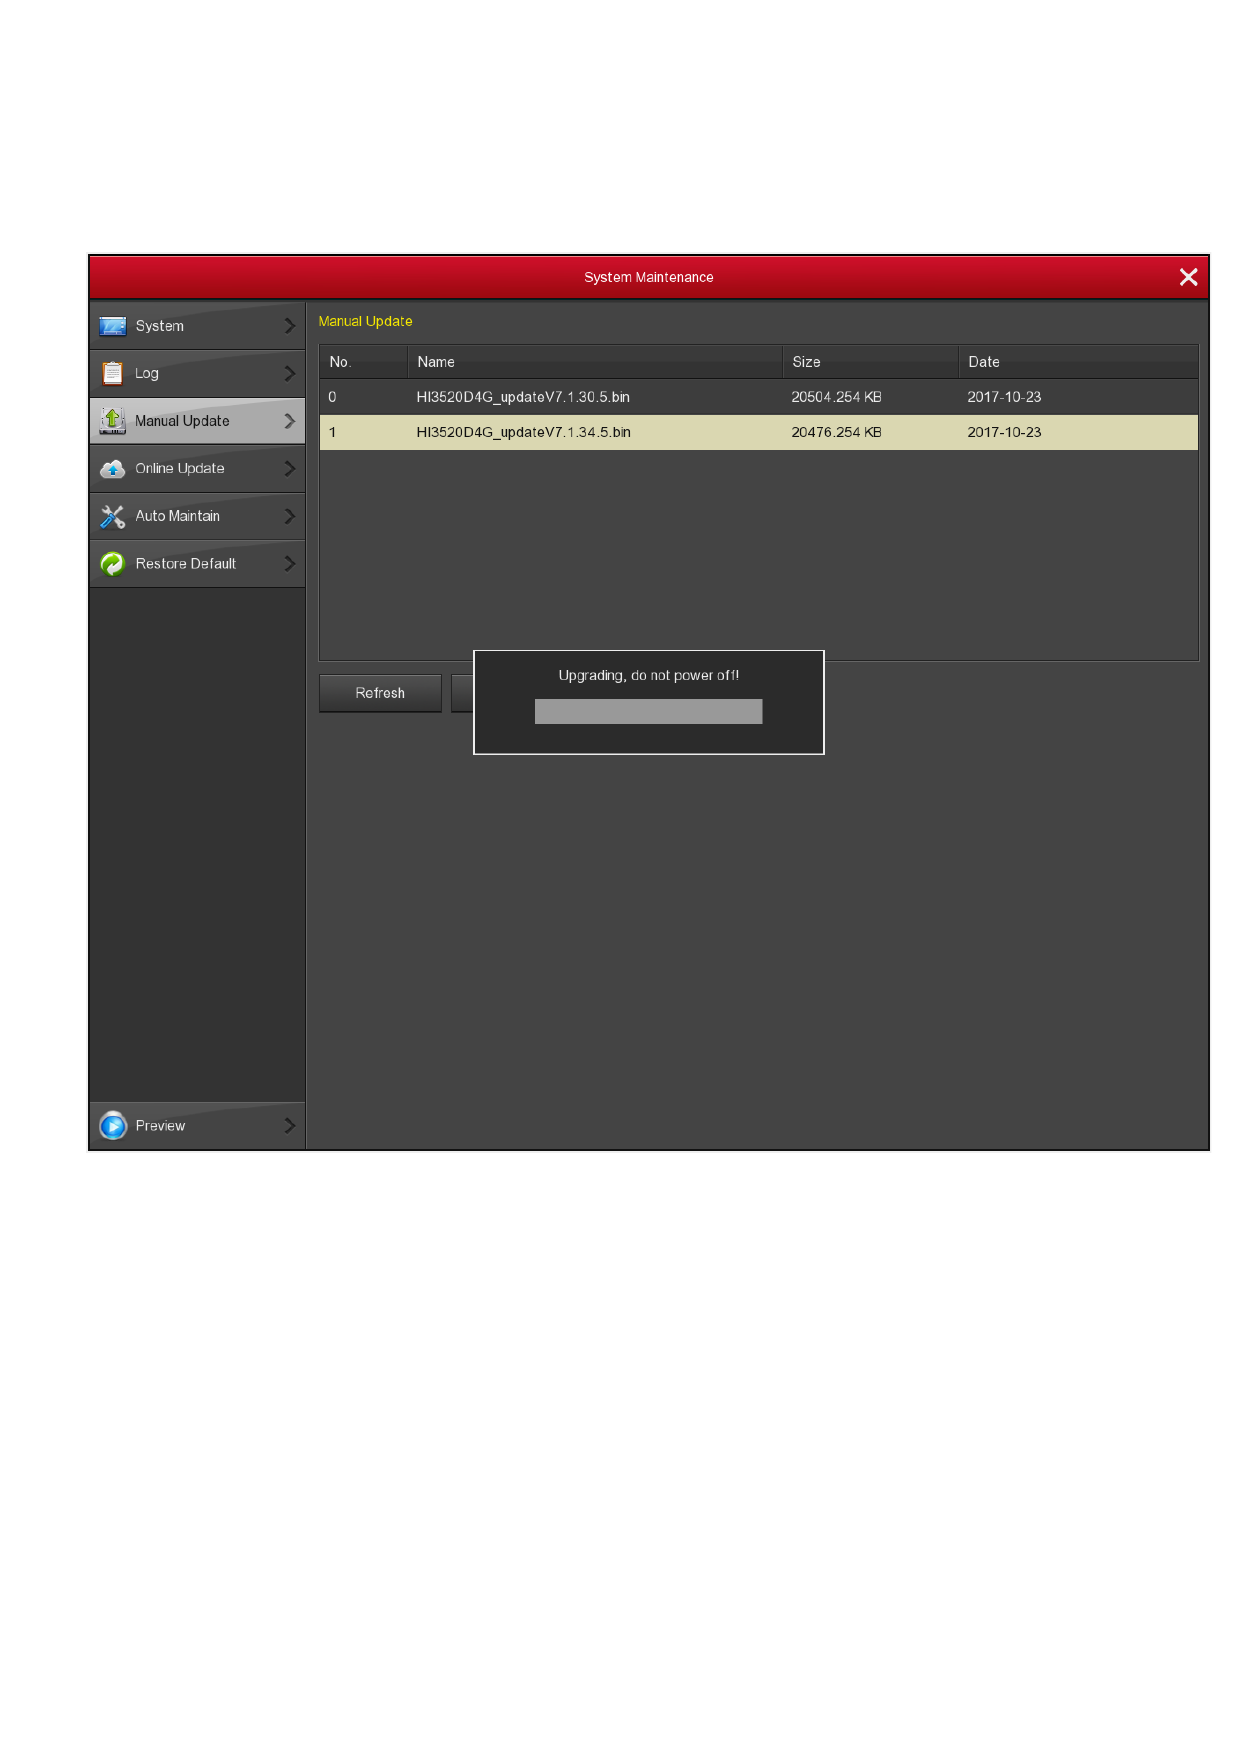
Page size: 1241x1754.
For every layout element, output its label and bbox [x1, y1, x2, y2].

picture [86, 252, 1212, 1153]
